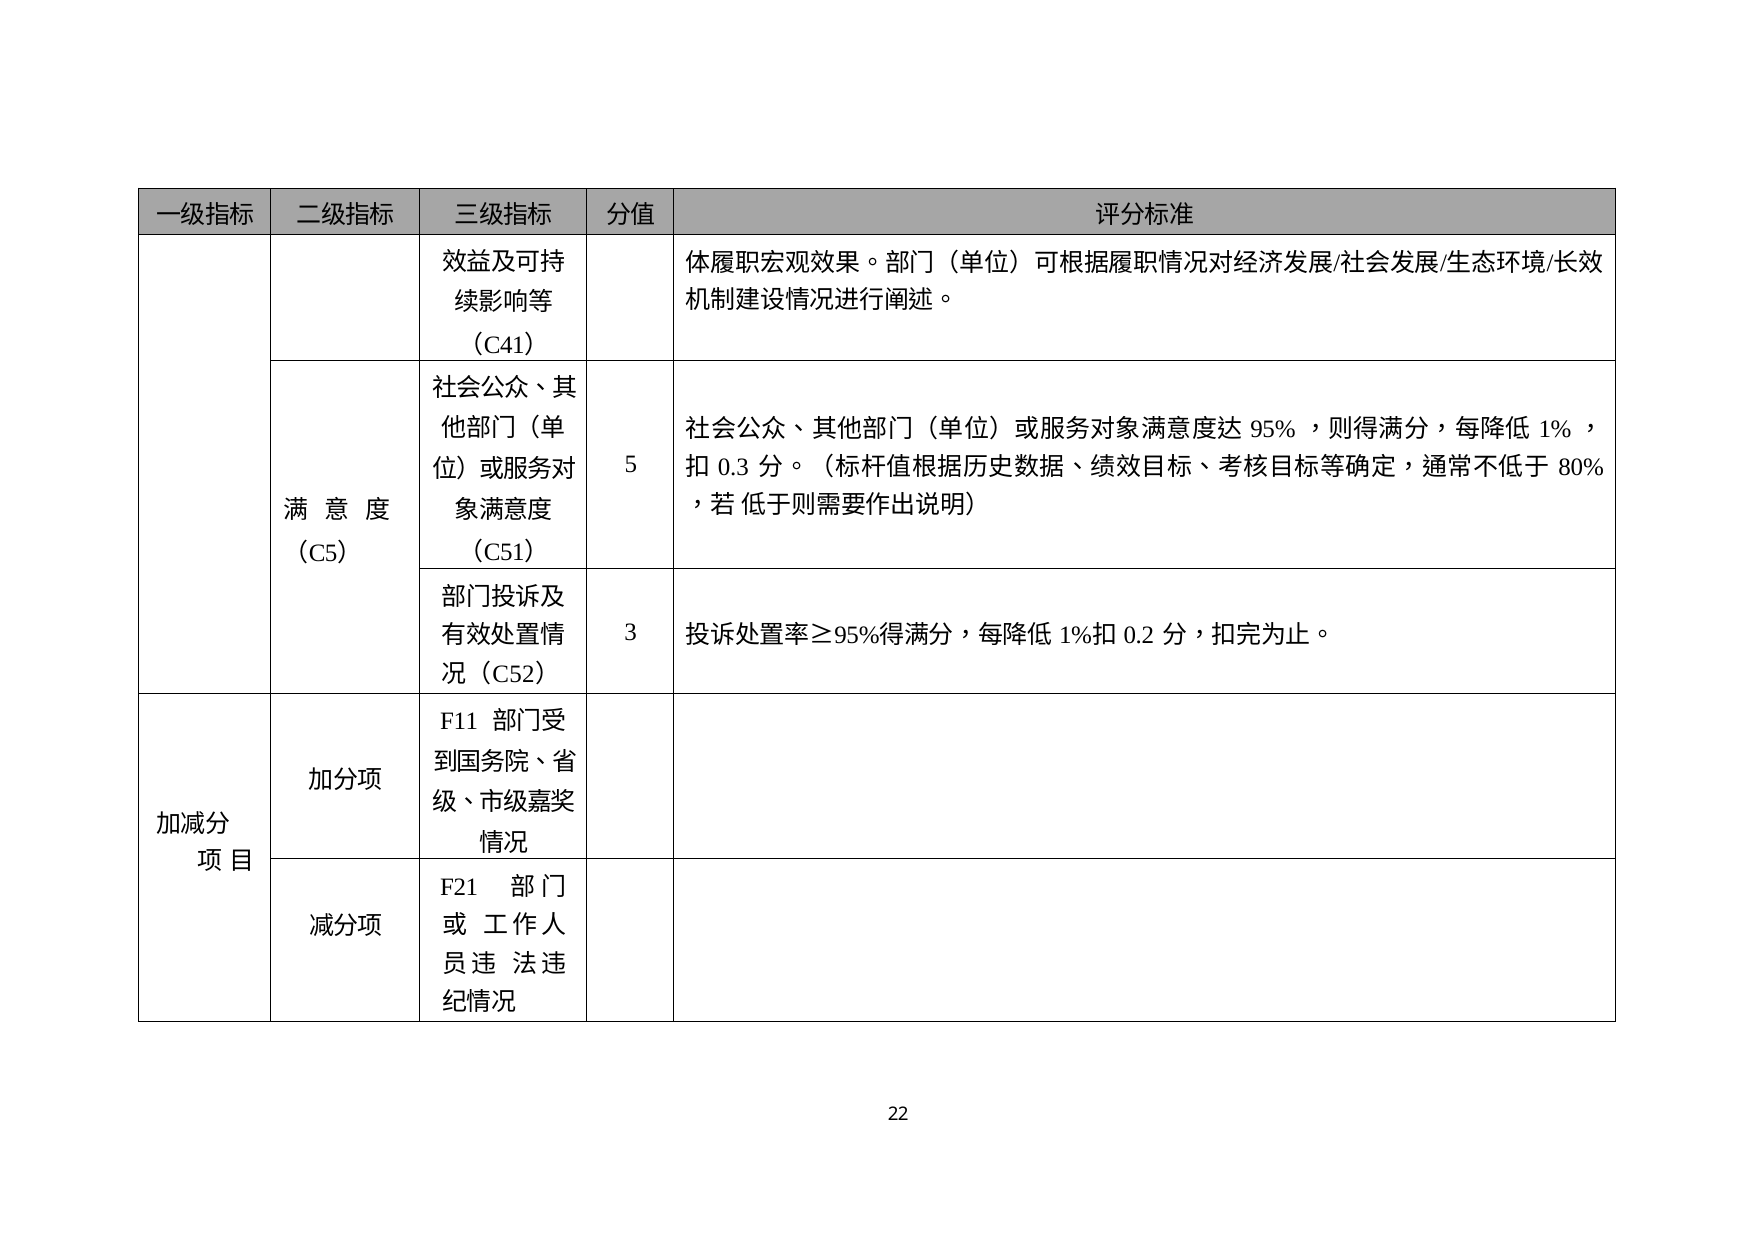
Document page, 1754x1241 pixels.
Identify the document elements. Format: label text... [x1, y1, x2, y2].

table_cell [587, 694, 673, 858]
table_cell 加减分项 目 [139, 694, 270, 1021]
table_cell [674, 859, 1615, 1021]
table_header 一级指标 [139, 189, 270, 234]
table_cell 减分项 [271, 859, 419, 1021]
table_header 三级指标 [420, 189, 586, 234]
table_cell 社会公众、其他部门（单位）或服务对象满意度达 95% ，则得满分，每降低 1% ，扣 0.3 分。（标杆值根据历史数据、绩效目标、考核目标等确定，通常不低于 80% ，若 低于则需要作出说明） [674, 361, 1615, 567]
table_cell [139, 235, 270, 693]
table_cell 效益及可持 续影响等 （C41） [420, 235, 586, 360]
table_header 评分标准 [674, 189, 1615, 234]
table_header 分值 [587, 189, 673, 234]
table_cell 3 [587, 569, 673, 693]
table_cell F11 部门受 到国务院、省 级、市级嘉奖 情况 [420, 694, 586, 858]
table_cell 社会公众、其 他部门（单 位）或服务对 象满意度 （C51） [420, 361, 586, 567]
table_cell 加分项 [271, 694, 419, 858]
table_cell F21 部门或 工作人员违 法违纪情况 [420, 859, 586, 1021]
table_cell 投诉处置率≥95%得满分，每降低 1%扣 0.2 分，扣完为止。 [674, 569, 1615, 693]
table_cell 满 意 度 （C5） [271, 361, 419, 693]
table_cell [674, 694, 1615, 858]
table_cell 部门投诉及 有效处置情 况（C52） [420, 569, 586, 693]
table_cell 5 [587, 361, 673, 567]
table_cell [587, 859, 673, 1021]
table_cell 体履职宏观效果。部门（单位）可根据履职情况对经济发展/社会发展/生态环境/长效 机制建设情况进行阐述。 [674, 235, 1615, 360]
table_cell [271, 235, 419, 360]
table_header 二级指标 [271, 189, 419, 234]
table_cell [587, 235, 673, 360]
